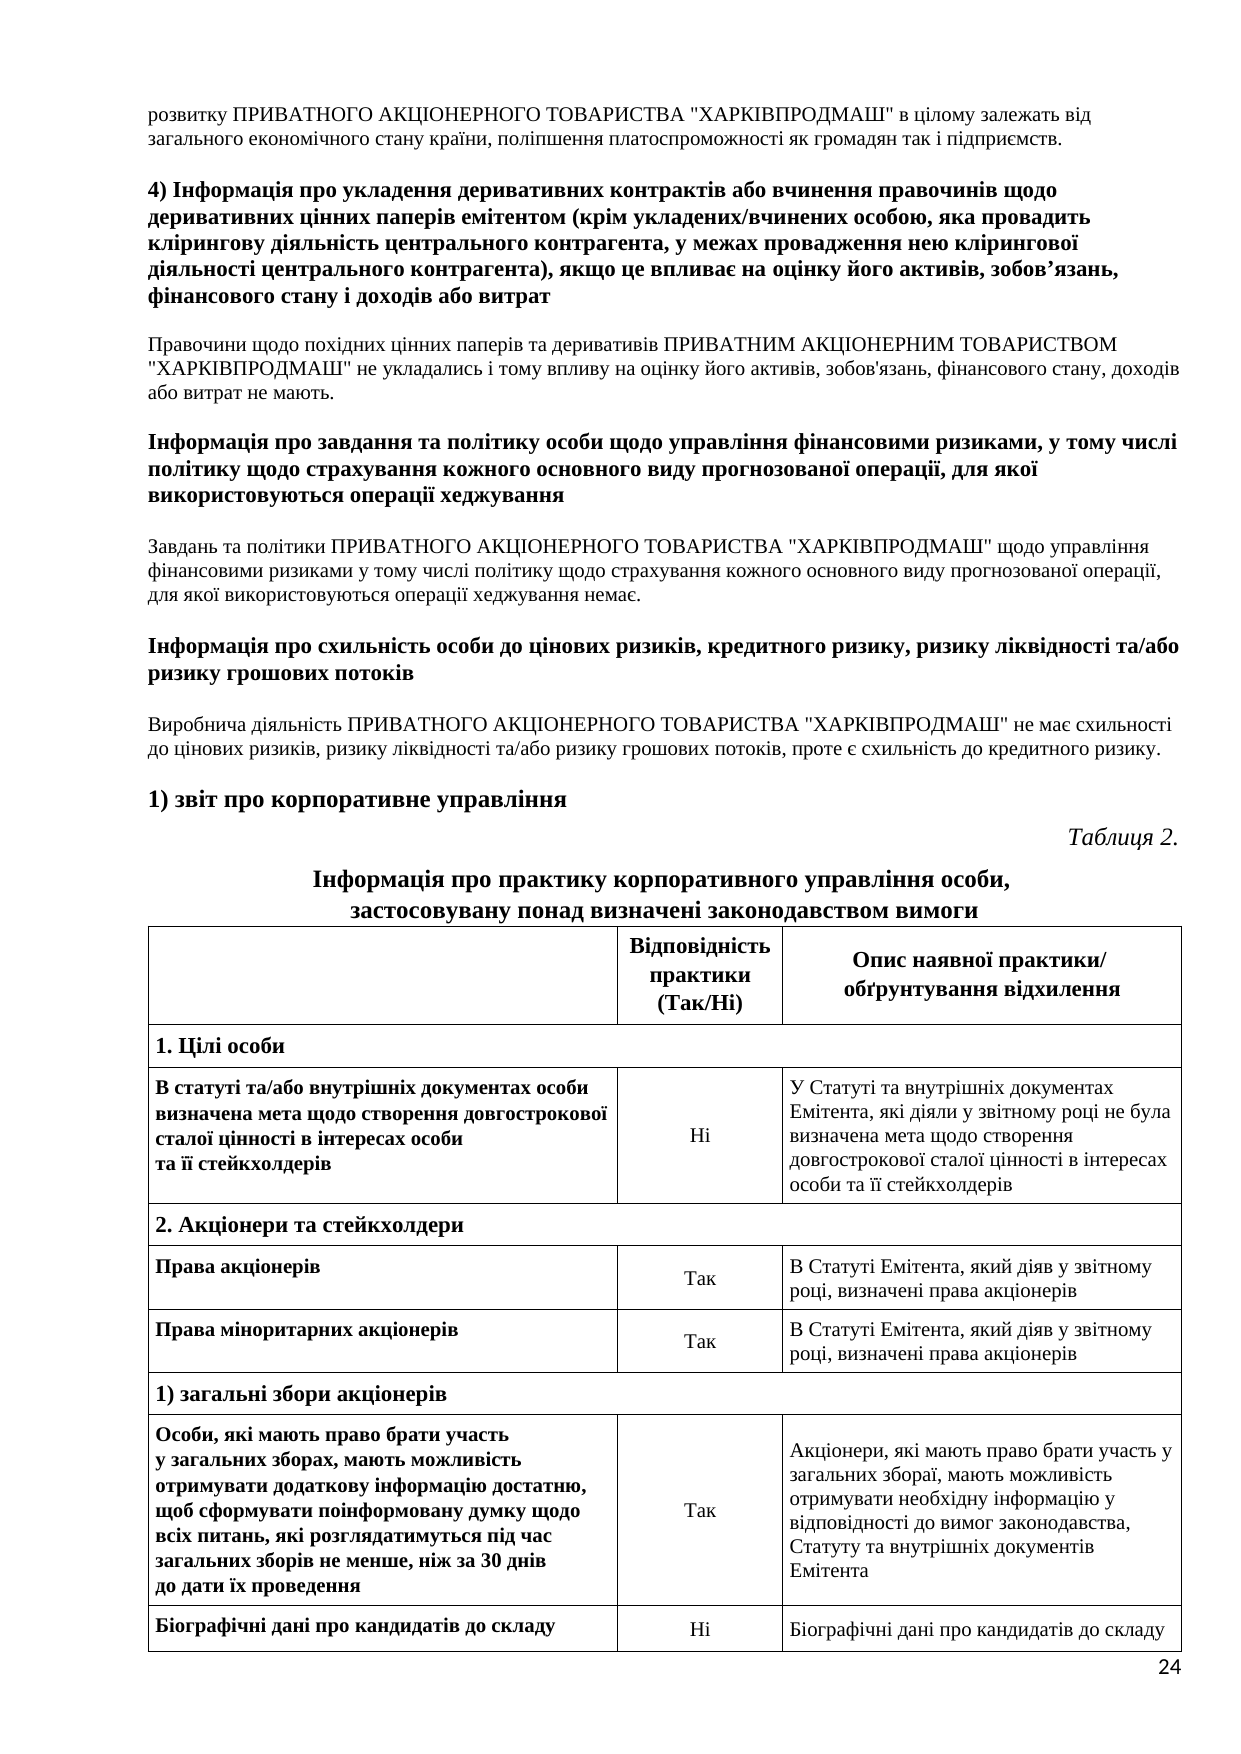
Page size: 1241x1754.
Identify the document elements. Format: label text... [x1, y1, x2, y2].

table_header [149, 927, 617, 1024]
table_cell В Статутi Емiтента, який дiяв у звітному роцi, визначенi права акцiонерiв [783, 1246, 1181, 1309]
table_cell Права акціонерів [149, 1246, 617, 1309]
table_header Опис наявної практики/ обґрунтування відхилення [783, 927, 1181, 1024]
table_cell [783, 1606, 1181, 1651]
text 4) Інформація про укладення деривативних контрактів або вчинення правочинів щодо деривативних цінних паперів емітентом (крім укладених/вчинених особою, яка провадить клірингову діяльність центрального контрагента, у межах провадження нею клірингової діяльності центрального контрагента), якщо це впливає на оцінку його активів, зобов’язань, фінансового стану і доходів або витрат [148, 176, 1181, 308]
table_cell Акцiонери, якi мають право брати участь у загальних збораї, мають можливiсть отримувати необхiдну iнформацiю у вiдповiдностi до вимог законодавства, Статуту та внутрiшнiх документiв Емiтента [783, 1415, 1181, 1605]
table_cell Ні [618, 1606, 782, 1651]
table_cell Так [618, 1246, 782, 1309]
text Виробнича діяльність ПРИВАТНОГО АКЦІОНЕРНОГО ТОВАРИСТВА "ХАРКІВПРОДМАШ" не має схильності до цінових ризиків, ризику ліквідності та/або ризику грошових потоків, проте є схильність до кредитного ризику. [148, 711, 1181, 759]
text Завдань та політики ПРИВАТНОГО АКЦІОНЕРНОГО ТОВАРИСТВА "ХАРКІВПРОДМАШ" щодо управлiння фінансовими ризиками у тому числі політику щодо страхування кожного основного виду прогнозованої операції, для якої використовуються операції хеджування немає. [148, 534, 1181, 606]
table_cell 2. Акціонери та стейкхолдери [149, 1204, 1181, 1245]
table_cell Так [618, 1310, 782, 1372]
text Правочини щодо похідних цінних паперів та деривативів ПРИВАТНИМ АКЦІОНЕРНИМ ТОВАРИСТВОМ "ХАРКІВПРОДМАШ" не укладались i тому впливу на оцiнку його активiв, зобов'язань, фiнансового стану, доходiв або витрат не мають. [148, 332, 1181, 404]
table_cell В статуті та/або внутрішніх документах особи визначена мета щодо створення довгострокової сталої цінності в інтересах особи та її стейкхолдерів [149, 1068, 617, 1203]
table_cell Права міноритарних акціонерів [149, 1310, 617, 1372]
table_cell В Статутi Емiтента, який дiяв у звітному роцi, визначенi права акцiонерiв [783, 1310, 1181, 1372]
text Інформація про завдання та політику особи щодо управління фінансовими ризиками, у тому числі політику щодо страхування кожного основного виду прогнозованої операції, для якої використовуються операції хеджування [148, 428, 1181, 507]
table_cell Так [618, 1415, 782, 1605]
text Інформація про схильність особи до цінових ризиків, кредитного ризику, ризику ліквідності та/або ризику грошових потоків [148, 632, 1181, 685]
table_header Відповідність практики (Так/Ні) [618, 927, 782, 1024]
text Таблиця 2. [148, 822, 1181, 850]
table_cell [149, 1606, 617, 1651]
table_cell Ні [618, 1068, 782, 1203]
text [148, 102, 1181, 150]
table_cell Особи, які мають право брати участь у загальних зборах, мають можливість отримувати додаткову інформацію достатню, щоб сформувати поінформовану думку щодо всіх питань, які розглядатимуться під час загальних зборів не менше, ніж за 30 днів до дати їх проведення [149, 1415, 617, 1605]
text 1) звіт про корпоративне управління [148, 784, 1181, 813]
table_cell У Статутi та внутрiшнiх документах Емiтента, якi дiяли у звітному роцi не була визначена мета щодо створення довгострокової сталої цiнностi в iнтересах особи та її стейкхолдерiв [783, 1068, 1181, 1203]
table_cell 1) загальні збори акціонерів [149, 1373, 1181, 1414]
table_cell 1. Цілі особи [149, 1025, 1181, 1067]
text Інформація про практику корпоративного управління особи, застосовувану понад визначені законодавством вимоги [148, 864, 1181, 923]
